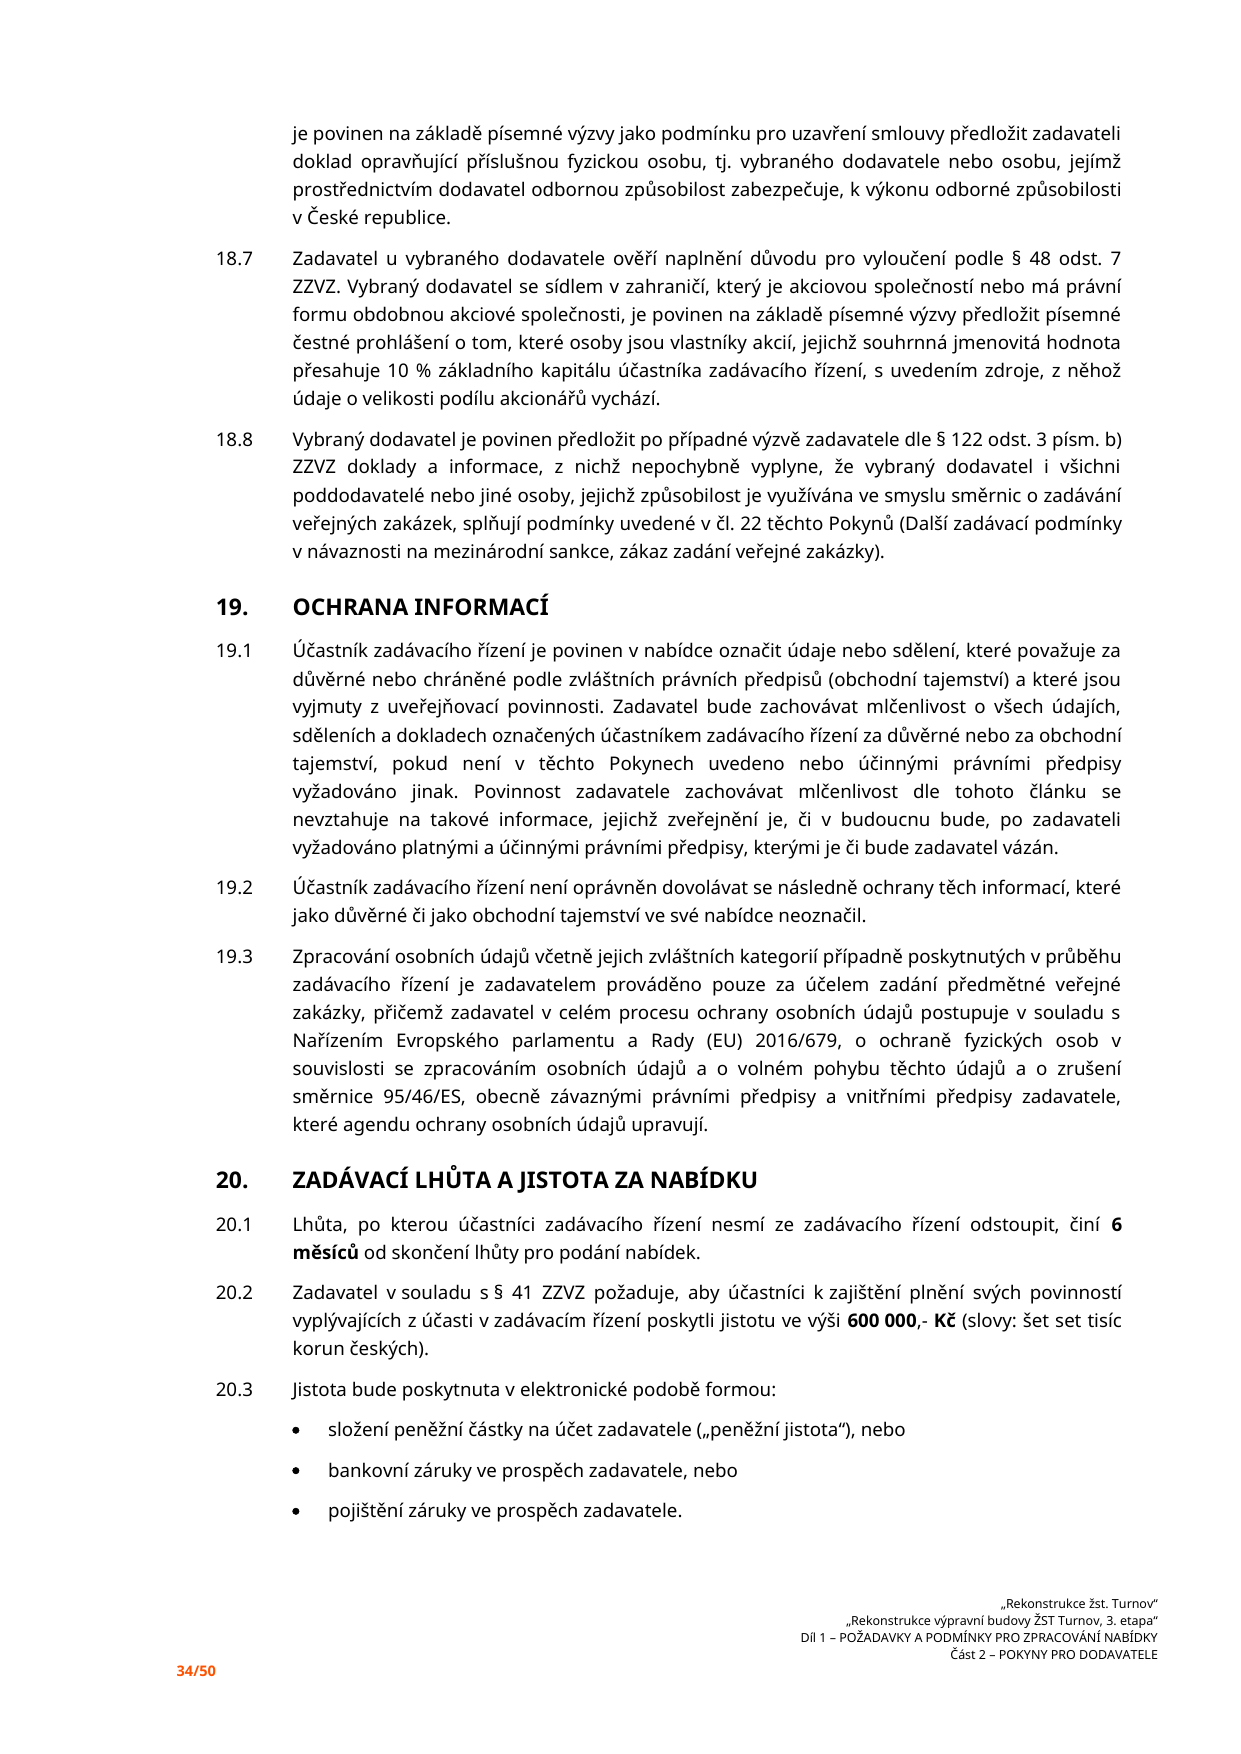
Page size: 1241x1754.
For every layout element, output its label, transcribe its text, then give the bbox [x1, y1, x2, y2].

text Zpracování osobních údajů včetně jejich zvláštních kategorií případně poskytnutých v průběhu zadávacího řízení je zadavatelem prováděno pouze za účelem zadání předmětné veřejné zakázky, přičemž zadavatel v celém procesu ochrany osobních údajů postupuje v souladu s Nařízením Evropského parlamentu a Rady (EU) 2016/679, o ochraně fyzických osob v souvislosti se zpracováním osobních údajů a o volném pohybu těchto údajů a o zrušení směrnice 95/46/ES, obecně závaznými právními předpisy a vnitřními předpisy zadavatele, které agendu ochrany osobních údajů upravují. [216, 943, 1122, 1137]
text složení peněžní částky na účet zadavatele („peněžní jistota“), nebo [292, 1417, 1122, 1442]
text Účastník zadávacího řízení je povinen v nabídce označit údaje nebo sdělení, které považuje za důvěrné nebo chráněné podle zvláštních právních předpisů (obchodní tajemství) a které jsou vyjmuty z uveřejňovací povinnosti. Zadavatel bude zachovávat mlčenlivost o všech údajích, sděleních a dokladech označených účastníkem zadávacího řízení za důvěrné nebo za obchodní tajemství, pokud není v těchto Pokynech uvedeno nebo účinnými právními předpisy vyžadováno jinak. Povinnost zadavatele zachovávat mlčenlivost dle tohoto článku se nevztahuje na takové informace, jejichž zveřejnění je, či v budoucnu bude, po zadavateli vyžadováno platnými a účinnými právními předpisy, kterými je či bude zadavatel vázán. [216, 638, 1122, 859]
text Jistota bude poskytnuta v elektronické podobě formou: [216, 1376, 1122, 1402]
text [216, 121, 1122, 230]
text Lhůta, po kterou účastníci zadávacího řízení nesmí ze zadávacího řízení odstoupit, činí 6 měsíců od skončení lhůty pro podání nabídek. [216, 1211, 1122, 1264]
text Vybraný dodavatel je povinen předložit po případné výzvě zadavatele dle § 122 odst. 3 písm. b) ZZVZ doklady a informace, z nichž nepochybně vyplyne, že vybraný dodavatel i všichni poddodavatelé nebo jiné osoby, jejichž způsobilost je využívána ve smyslu směrnic o zadávání veřejných zakázek, splňují podmínky uvedené v čl. 22 těchto Pokynů (Další zadávací podmínky v návaznosti na mezinárodní sankce, zákaz zadání veřejné zakázky). [216, 426, 1122, 563]
text Zadavatel v souladu s § 41 ZZVZ požaduje, aby účastníci k zajištění plnění svých povinností vyplývajících z účasti v zadávacím řízení poskytli jistotu ve výši 600 000,- Kč (slovy: šet set tisíc korun českých). [216, 1279, 1122, 1361]
text bankovní záruky ve prospěch zadavatele, nebo [292, 1457, 1122, 1483]
text pojištění záruky ve prospěch zadavatele. [292, 1498, 1122, 1523]
text ZADÁVACÍ LHŮTA A JISTOTA ZA NABÍDKU [216, 1164, 1122, 1195]
text Účastník zadávacího řízení není oprávněn dovolávat se následně ochrany těch informací, které jako důvěrné či jako obchodní tajemství ve své nabídce neoznačil. [216, 874, 1122, 928]
text OCHRANA INFORMACÍ [216, 591, 1122, 622]
text Zadavatel u vybraného dodavatele ověří naplnění důvodu pro vyloučení podle § 48 odst. 7 ZZVZ. Vybraný dodavatel se sídlem v zahraničí, který je akciovou společností nebo má právní formu obdobnou akciové společnosti, je povinen na základě písemné výzvy předložit písemné čestné prohlášení o tom, které osoby jsou vlastníky akcií, jejichž souhrnná jmenovitá hodnota přesahuje 10 % základního kapitálu účastníka zadávacího řízení, s uvedením zdroje, z něhož údaje o velikosti podílu akcionářů vychází. [216, 245, 1122, 411]
